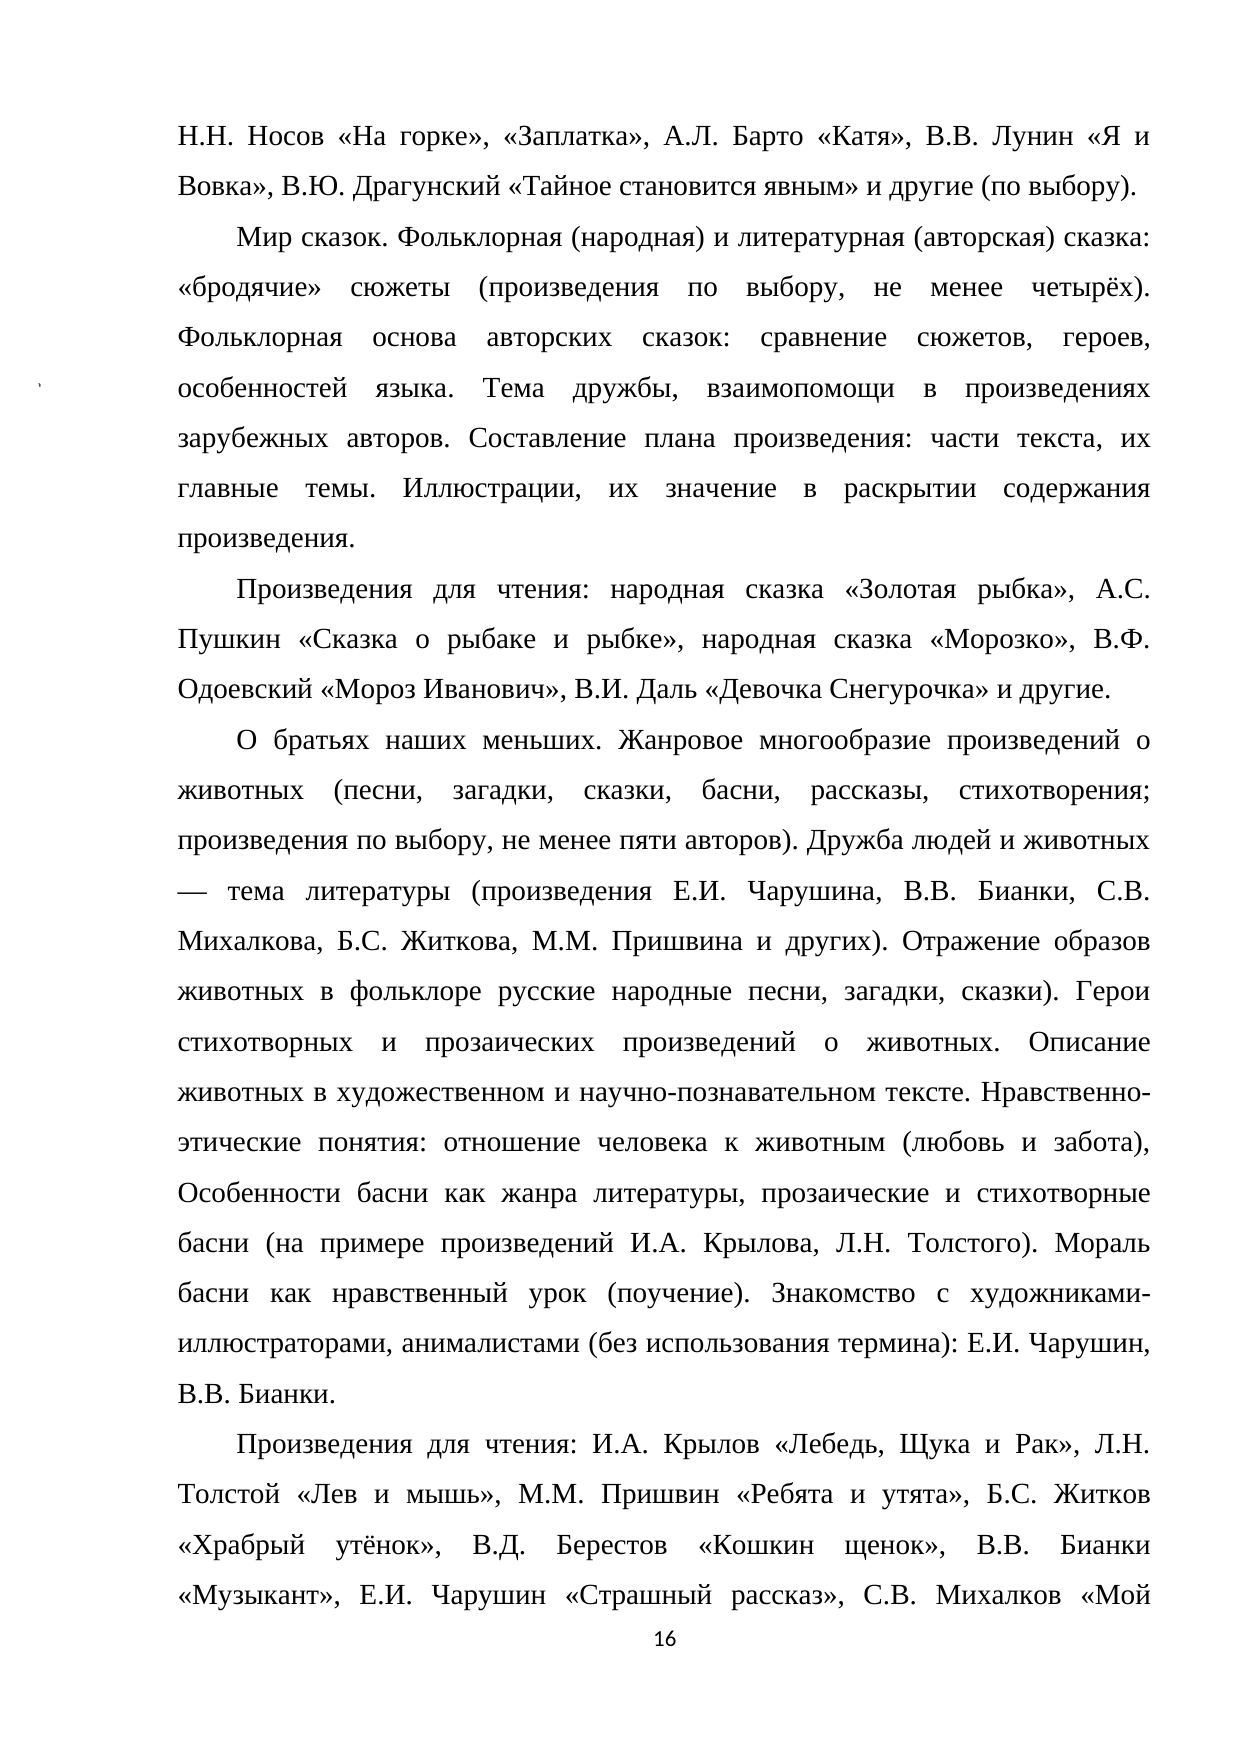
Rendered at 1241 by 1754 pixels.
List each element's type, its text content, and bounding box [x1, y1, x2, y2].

text Произведения для чтения: народная сказка «Золотая рыбка», А.С. Пушкин «Сказка о рыбаке и рыбке», народная сказка «Морозко», В.Ф. Одоевский «Мороз Иванович», В.И. Даль «Девочка Снегурочка» и другие. [177, 571, 1152, 705]
text О братьях наших меньших. Жанровое многообразие произведений о животных (песни, загадки, сказки, басни, рассказы, стихотворения; произведения по выбору, не менее пяти авторов). Дружба людей и животных — тема литературы (произведения Е.И. Чарушина, В.В. Бианки, С.В. Михалкова, Б.С. Житкова, М.М. Пришвина и других). Отражение образов животных в фольклоре русские народные песни, загадки, сказки). Герои стихотворных и прозаических произведений о животных. Описание животных в художественном и научно-познавательном тексте. Нравственно-этические понятия: отношение человека к животным (любовь и забота), Особенности басни как жанра литературы, прозаические и стихотворные басни (на примере произведений И.А. Крылова, Л.Н. Толстого). Мораль басни как нравственный урок (поучение). Знакомство с художниками-иллюстраторами, анималистами (без использования термина): Е.И. Чарушин, В.В. Бианки. [177, 722, 1152, 1409]
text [177, 1426, 1152, 1611]
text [177, 118, 1152, 202]
text Мир сказок. Фольклорная (народная) и литературная (авторская) сказка: «бродячие» сюжеты (произведения по выбору, не менее четырёх). Фольклорная основа авторских сказок: сравнение сюжетов, героев, особенностей языка. Тема дружбы, взаимопомощи в произведениях зарубежных авторов. Составление плана произведения: части текста, их главные темы. Иллюстрации, их значение в раскрытии содержания произведения. [177, 219, 1152, 554]
